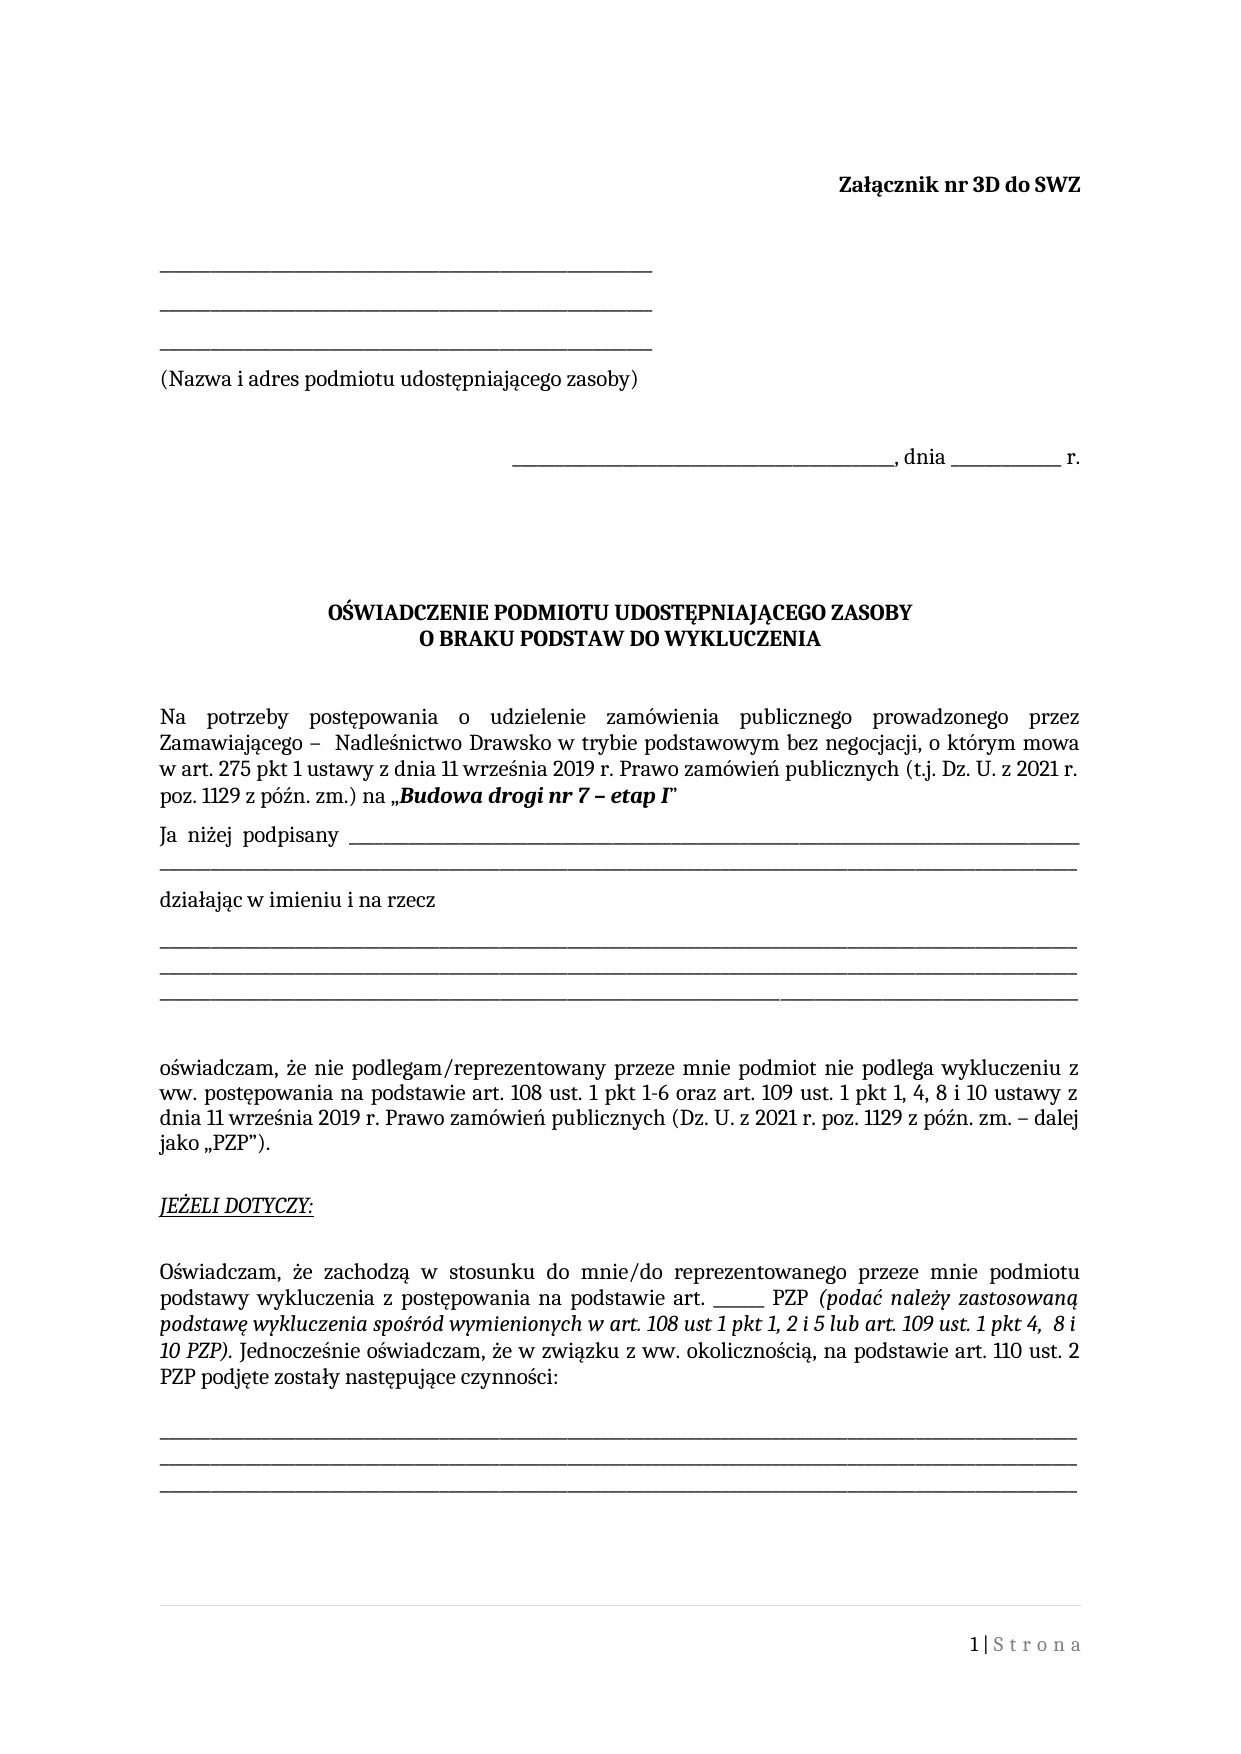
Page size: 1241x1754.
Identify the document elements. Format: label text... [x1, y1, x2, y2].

text __________________________________________________________ [159, 327, 1081, 354]
text __________________________________________________________ [159, 288, 1081, 315]
text działając w imieniu i na rzecz [159, 887, 1081, 913]
text _____________________________________________, dnia _____________ r. [159, 444, 1081, 470]
text (Nazwa i adres podmiotu udostępniającego zasoby) [159, 366, 1081, 393]
text __________________________________________________________ [159, 250, 1081, 276]
text oświadczam, że nie podlegam/reprezentowany przeze mnie podmiot nie podlega wykluczeniu z ww. postępowania na podstawie art. 108 ust. 1 pkt 1-6 oraz art. 109 ust. 1 pkt 1, 4, 8 i 10 ustawy z dnia 11 września 2019 r. Prawo zamówień publicznych (Dz. U. z 2021 r. poz. 1129 z późn. zm. – dalej jako „PZP”). [159, 1056, 1081, 1156]
text Załącznik nr 3D do SWZ [159, 172, 1081, 198]
text Oświadczam, że zachodzą w stosunku do mnie/do reprezentowanego przeze mnie podmiotu podstawy wykluczenia z postępowania na podstawie art. ______ PZP (podać należy zastosowaną podstawę wykluczenia spośród wymienionych w art. 108 ust 1 pkt 1, 2 i 5 lub art. 109 ust. 1 pkt 4, 8 i 10 PZP). Jednocześnie oświadczam, że w związku z ww. okolicznością, na podstawie art. 110 ust. 2 PZP podjęte zostały następujące czynności: [159, 1258, 1081, 1390]
text JEŻELI DOTYCZY: [159, 1193, 1081, 1220]
text OŚWIADCZENIE PODMIOTU UDOSTĘPNIAJĄCEGO ZASOBY O BRAKU PODSTAW DO WYKLUCZENIA [159, 599, 1081, 652]
text ____________________________________________________________________________________________________________________________________________________________________________________________________________________________________________________________________________________________________________________________________ [159, 1417, 1081, 1496]
text ____________________________________________________________________________________________________________________________________________________________________________________________________________________________________________________________________________________________________________________________________ [159, 925, 1081, 1004]
text Ja niżej podpisany ______________________________________________________________________________________ ____________________________________________________________________________________________________________ [159, 821, 1081, 874]
text Na potrzeby postępowania o udzielenie zamówienia publicznego prowadzonego przez Zamawiającego – Nadleśnictwo Drawsko w trybie podstawowym bez negocjacji, o którym mowa w art. 275 pkt 1 ustawy z dnia 11 września 2019 r. Prawo zamówień publicznych (t.j. Dz. U. z 2021 r. poz. 1129 z późn. zm.) na „Budowa drogi nr 7 – etap I” [159, 703, 1081, 809]
